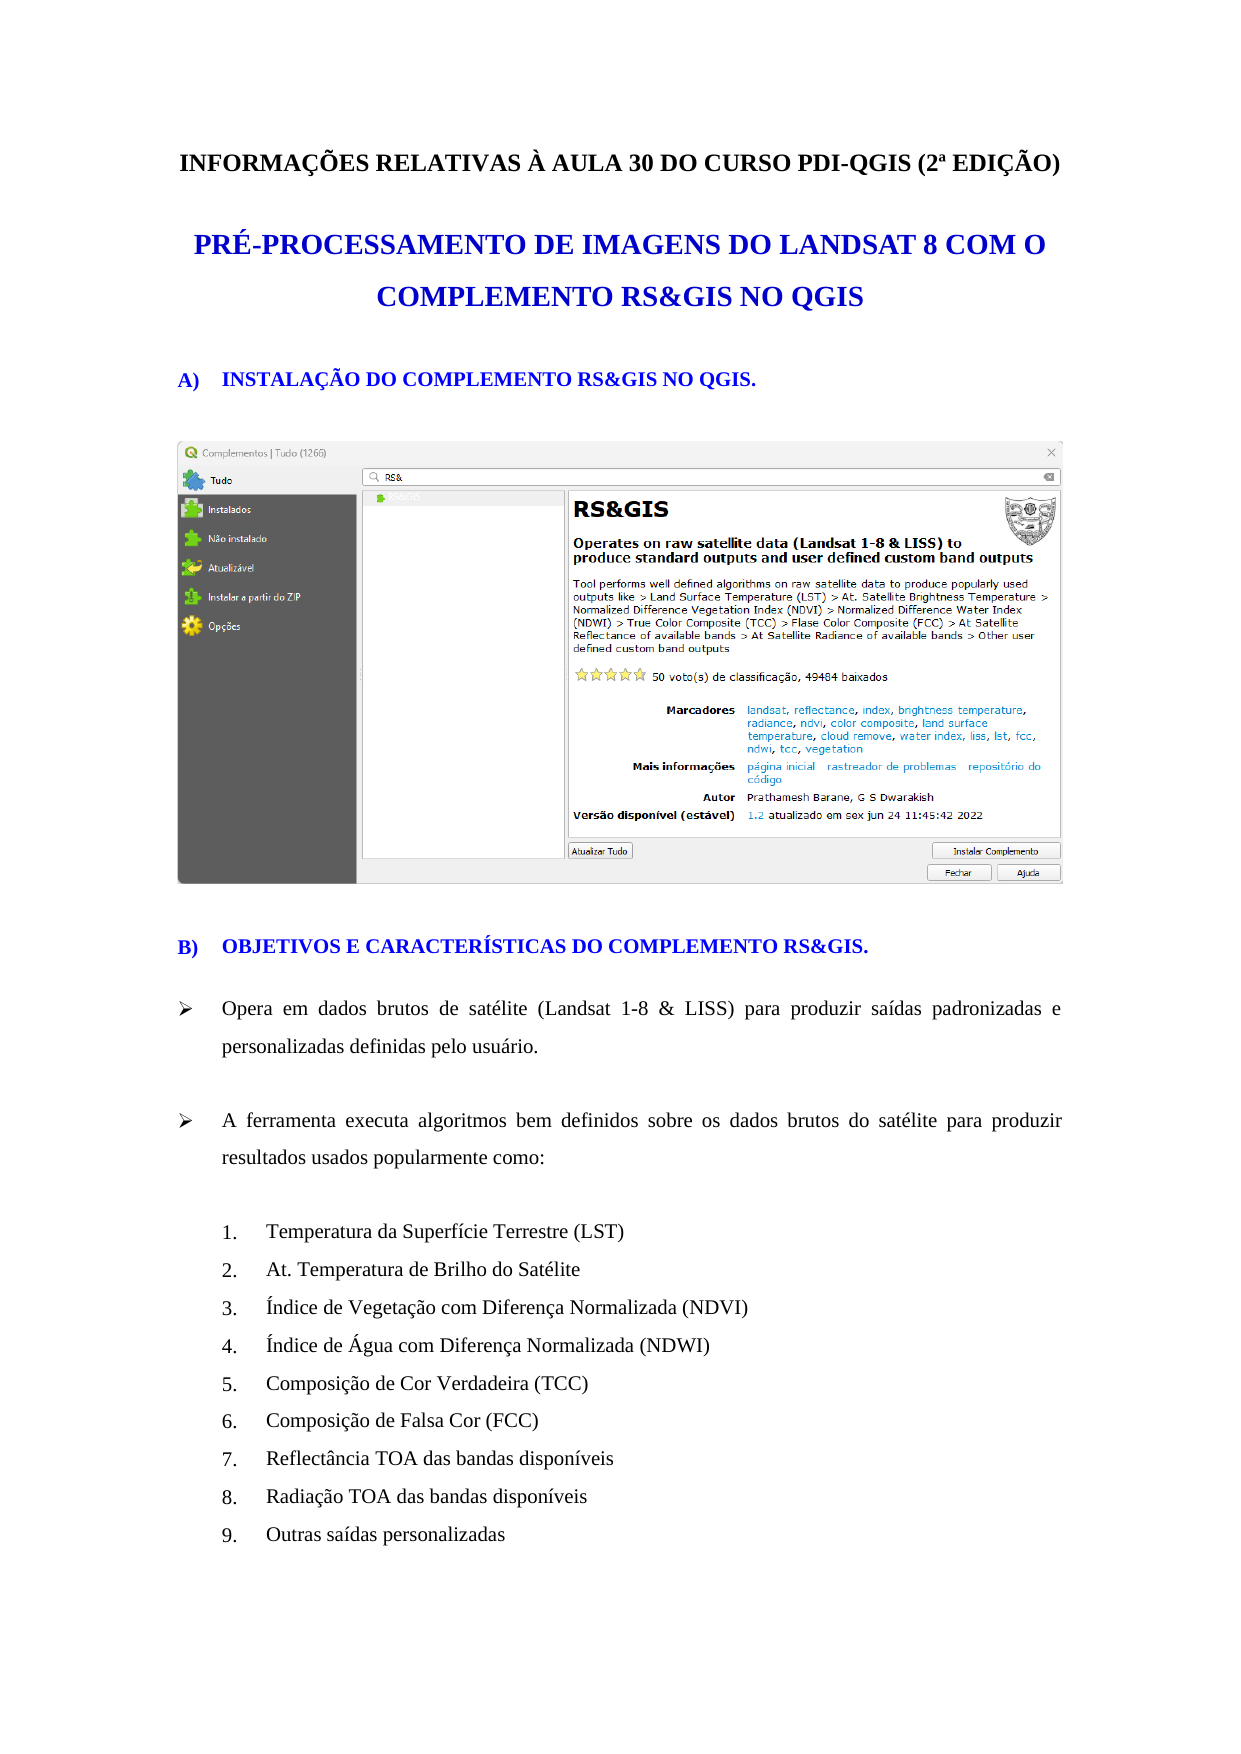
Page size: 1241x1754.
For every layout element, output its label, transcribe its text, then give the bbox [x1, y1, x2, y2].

list Radiação TOA das bandas disponíveis [222, 1484, 1063, 1509]
text INFORMAÇÕES RELATIVAS À AULA 30 DO CURSO PDI-QGIS (2ª EDIÇÃO) [177, 148, 1063, 176]
list INSTALAÇÃO DO COMPLEMENTO RS&GIS NO QGIS. [177, 367, 1063, 392]
list OBJETIVOS E CARACTERÍSTICAS DO COMPLEMENTO RS&GIS. [177, 934, 1063, 959]
list Temperatura da Superfície Terrestre (LST) [222, 1219, 1063, 1244]
list At. Temperatura de Brilho do Satélite [222, 1257, 1063, 1282]
list Composição de Falsa Cor (FCC) [222, 1408, 1063, 1433]
picture [177, 441, 1063, 884]
text PRÉ-PROCESSAMENTO DE IMAGENS DO LANDSAT 8 COM O COMPLEMENTO RS&GIS NO QGIS [177, 227, 1063, 314]
list Composição de Cor Verdadeira (TCC) [222, 1370, 1063, 1396]
list Índice de Vegetação com Diferença Normalizada (NDVI) [222, 1295, 1063, 1320]
list A ferramenta executa algoritmos bem definidos sobre os dados brutos do satélite para produzir resultados usados popularmente como: [177, 1107, 1063, 1171]
list Reflectância TOA das bandas disponíveis [222, 1446, 1063, 1471]
list Opera em dados brutos de satélite (Landsat 1-8 & LISS) para produzir saídas padronizadas e personalizadas definidas pelo usuário. [177, 996, 1063, 1059]
list Índice de Água com Diferença Normalizada (NDWI) [222, 1333, 1063, 1358]
list Outras saídas personalizadas [222, 1522, 1063, 1547]
